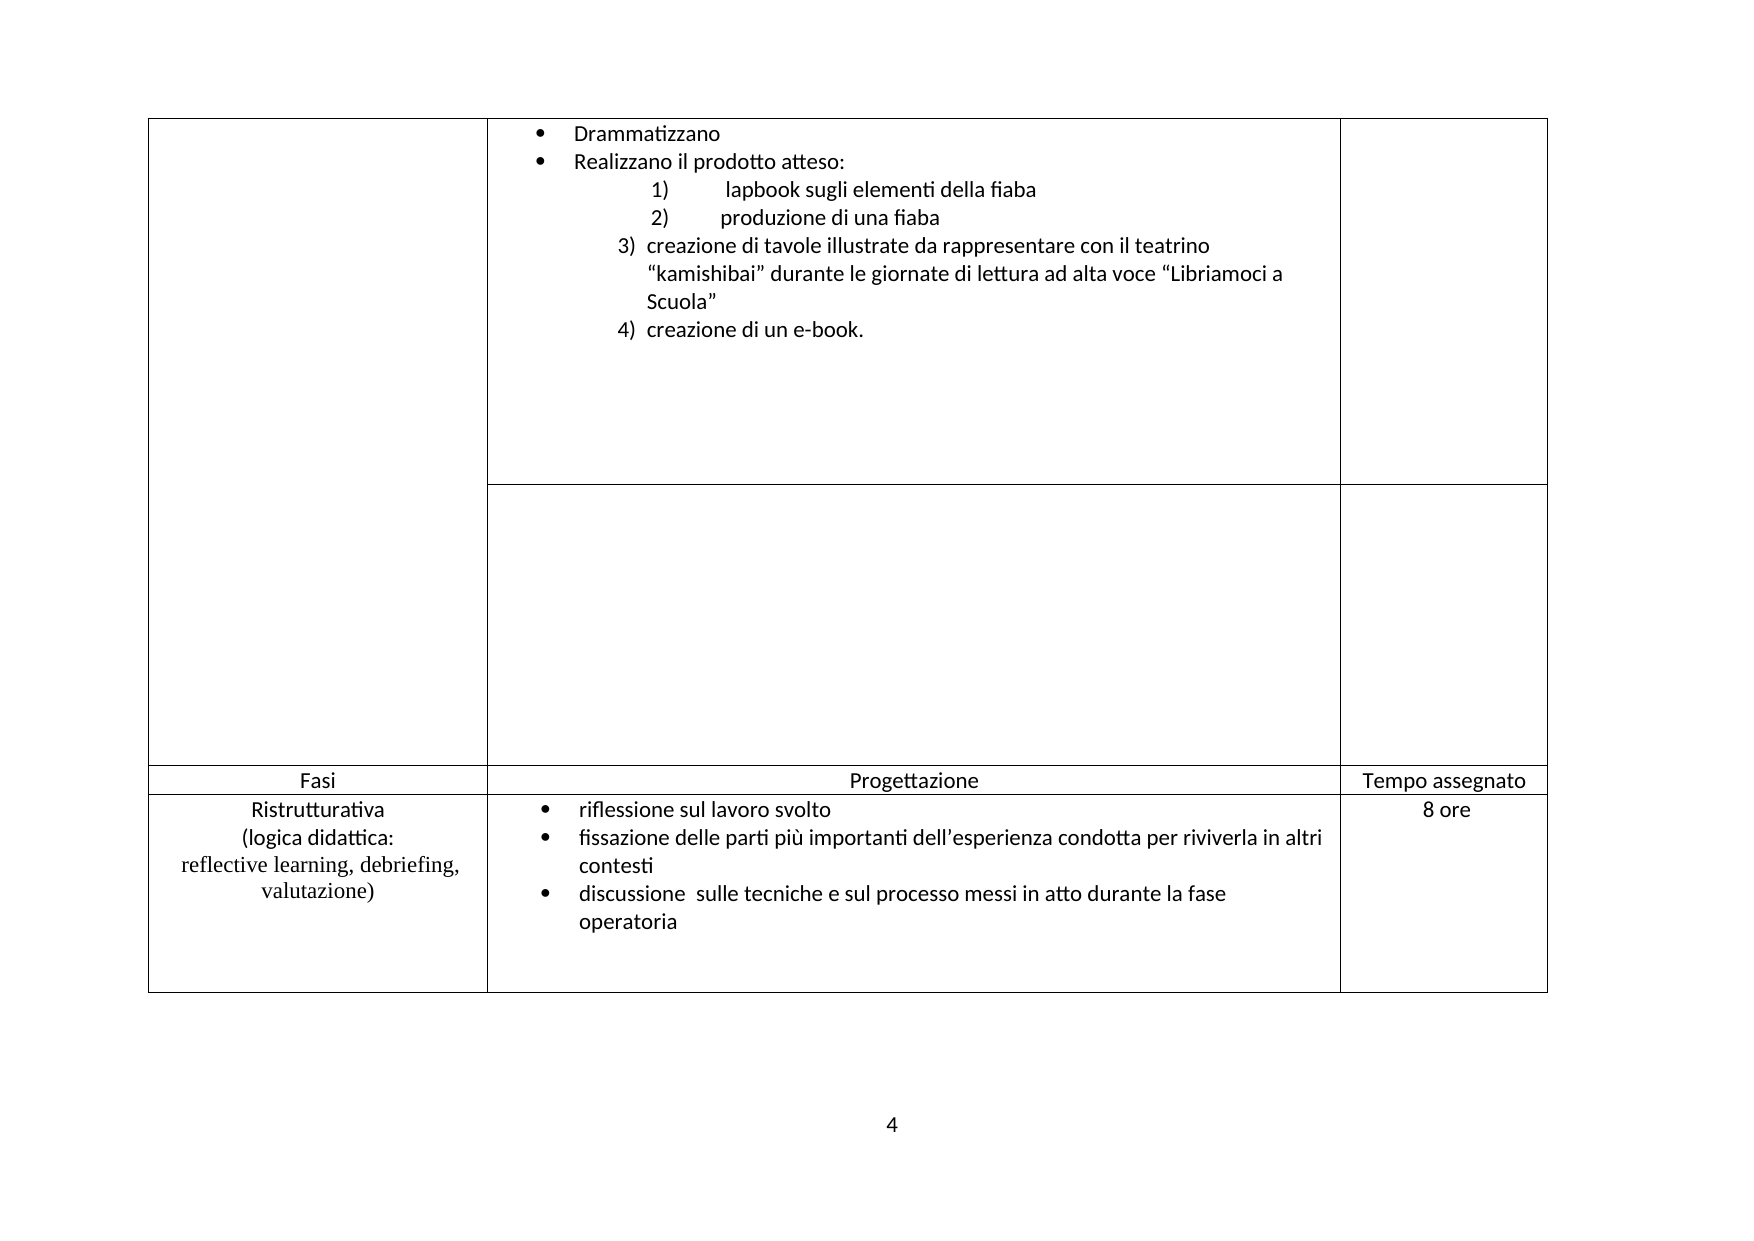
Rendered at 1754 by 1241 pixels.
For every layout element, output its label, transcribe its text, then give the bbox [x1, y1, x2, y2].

table_cell riflessione sul lavoro svolto fissazione delle parti più importanti dell’esperienza condotta per riviverla in altri contesti discussione sulle tecniche e sul processo messi in atto durante la fase operatoria [488, 795, 1340, 992]
table_cell [488, 485, 1340, 765]
table_cell Progettazione [488, 766, 1340, 794]
table_cell 8 ore [1341, 795, 1547, 992]
table_cell [1341, 485, 1547, 765]
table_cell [149, 795, 487, 992]
table_cell Tempo assegnato [1341, 766, 1547, 794]
table_cell Fasi [149, 766, 487, 794]
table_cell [488, 119, 1340, 483]
table_cell [1341, 119, 1547, 483]
